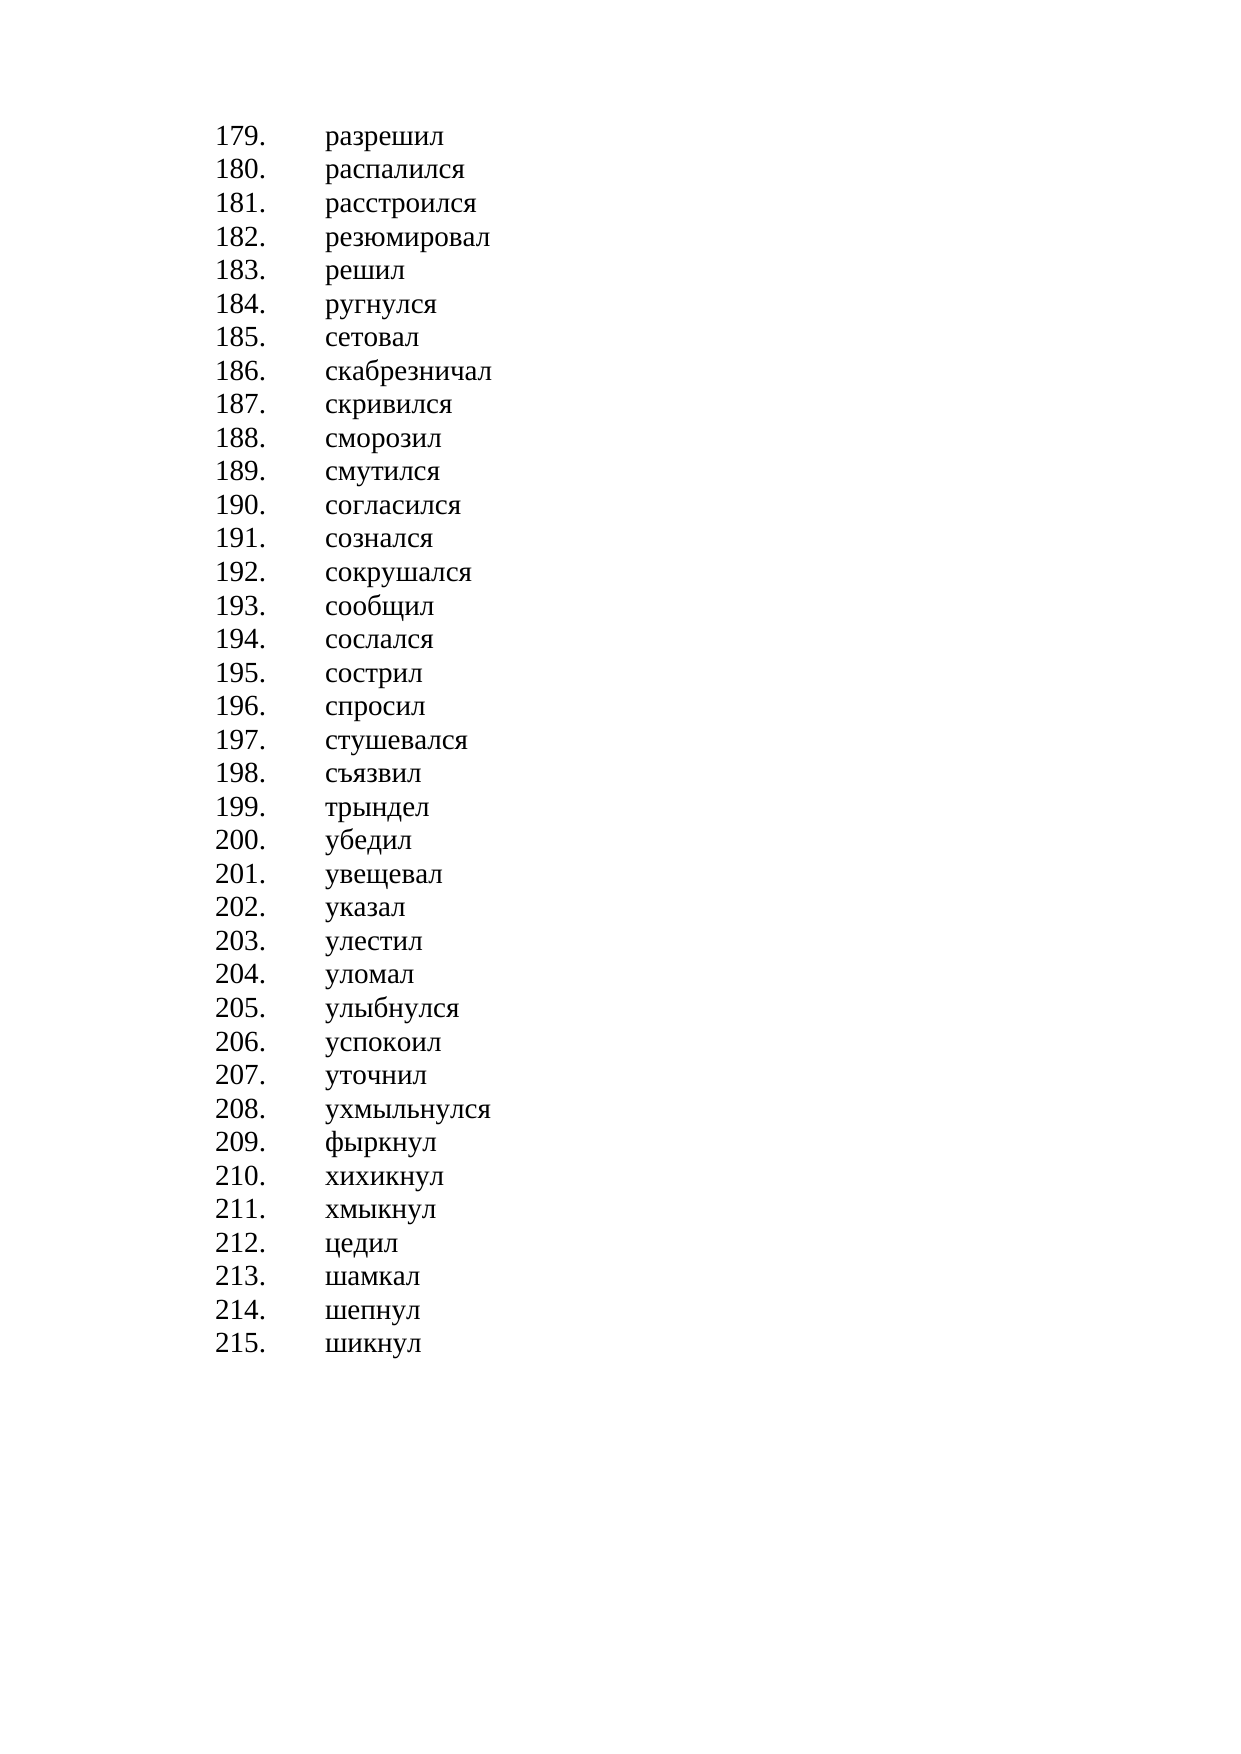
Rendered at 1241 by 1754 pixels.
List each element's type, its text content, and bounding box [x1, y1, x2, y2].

list цедил [215, 1225, 1152, 1258]
list убедил [215, 822, 1152, 856]
list шепнул [215, 1292, 1152, 1326]
list решил [215, 252, 1152, 286]
list сознался [215, 521, 1152, 554]
list улестил [215, 923, 1152, 957]
list скабрезничал [215, 353, 1152, 386]
list трындел [215, 789, 1152, 822]
list сморозил [215, 420, 1152, 453]
list сослался [215, 621, 1152, 655]
list успокоил [215, 1024, 1152, 1057]
list уточнил [215, 1057, 1152, 1091]
list спросил [215, 688, 1152, 722]
list улыбнулся [215, 990, 1152, 1024]
list расстроился [215, 185, 1152, 219]
list съязвил [215, 755, 1152, 789]
list шикнул [215, 1326, 1152, 1359]
list скривился [215, 386, 1152, 420]
list согласился [215, 487, 1152, 521]
list шамкал [215, 1258, 1152, 1292]
list ругнулся [215, 286, 1152, 319]
list сообщил [215, 588, 1152, 621]
list увещевал [215, 856, 1152, 889]
list хихикнул [215, 1158, 1152, 1191]
list хмыкнул [215, 1191, 1152, 1225]
list уломал [215, 957, 1152, 990]
list распалился [215, 152, 1152, 185]
list сетовал [215, 319, 1152, 353]
list сокрушался [215, 554, 1152, 588]
list ухмыльнулся [215, 1091, 1152, 1124]
list резюмировал [215, 219, 1152, 252]
list смутился [215, 453, 1152, 487]
list фыркнул [215, 1124, 1152, 1158]
list указал [215, 889, 1152, 923]
list стушевался [215, 722, 1152, 755]
list сострил [215, 655, 1152, 688]
list разрешил [215, 118, 1152, 152]
